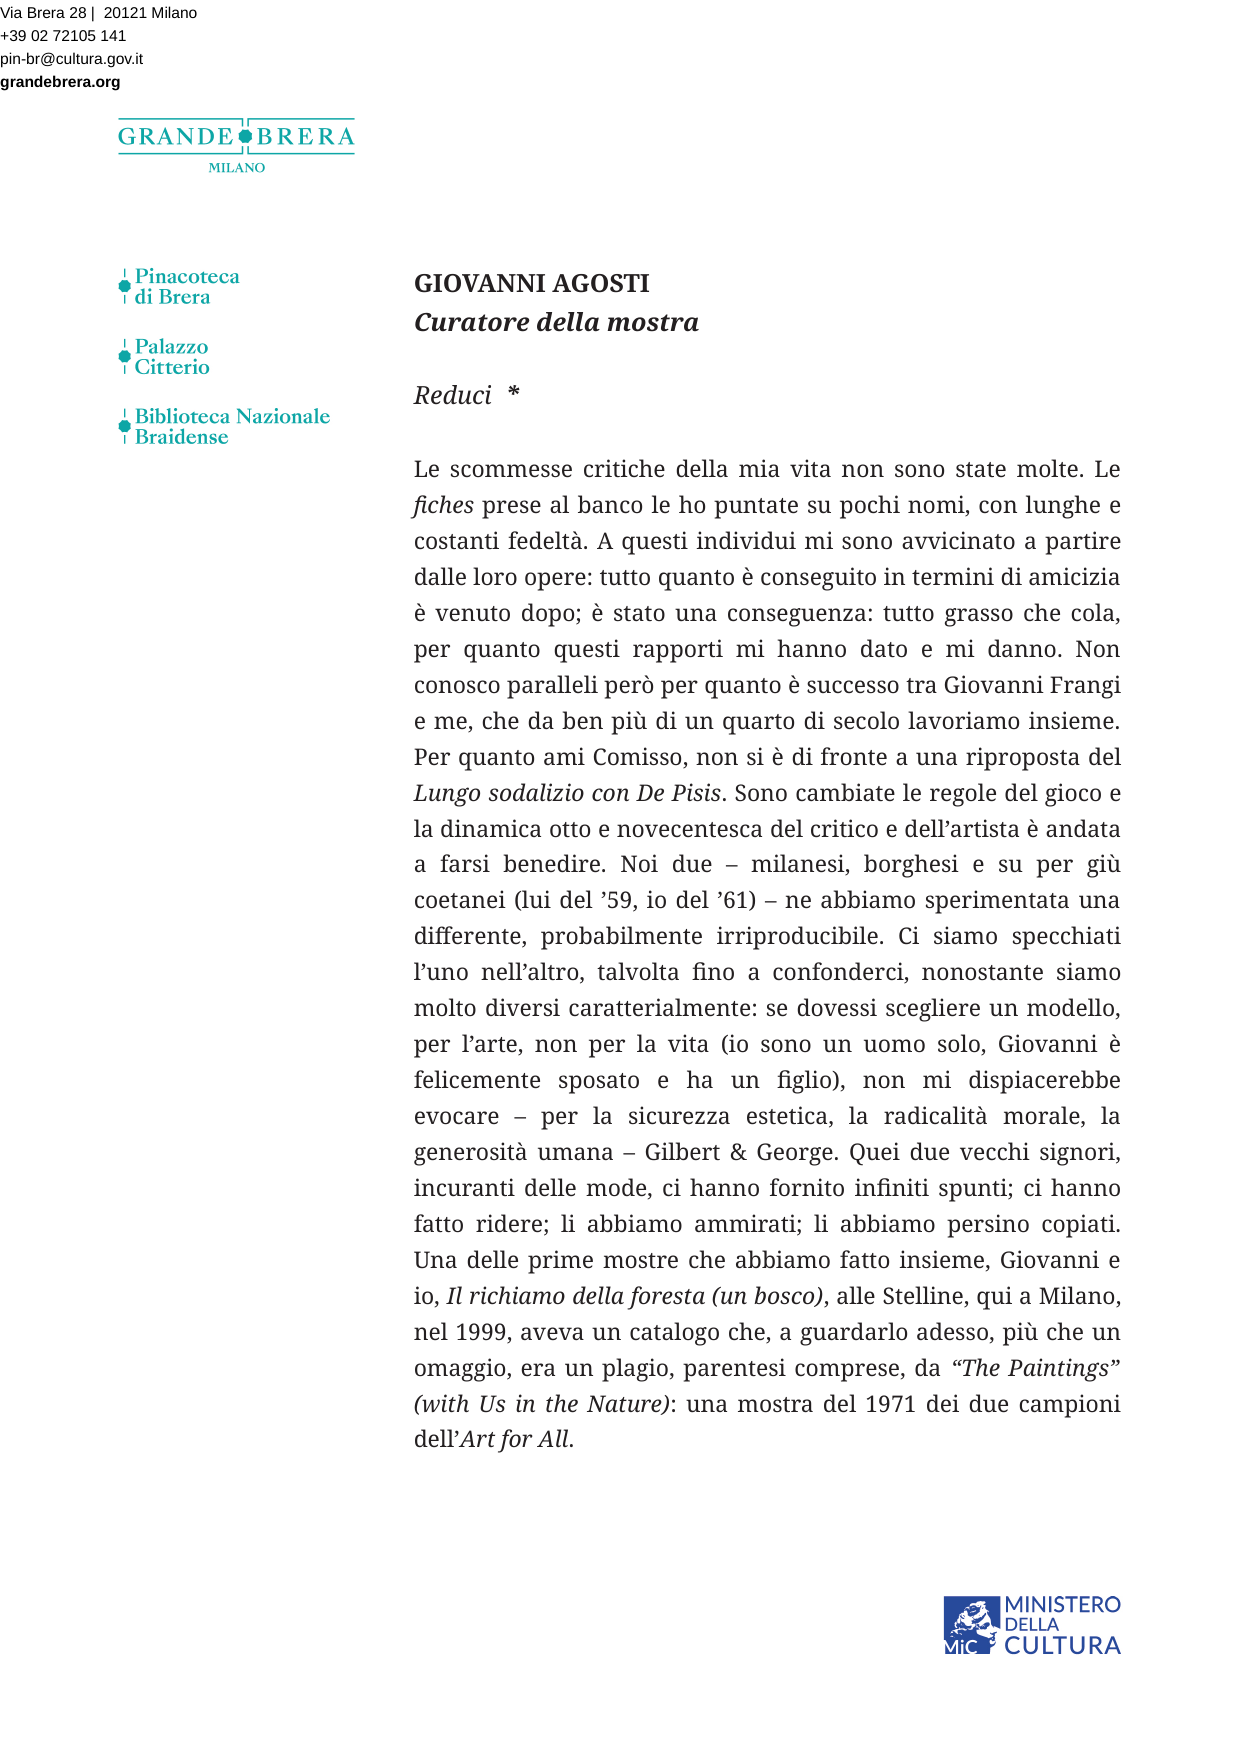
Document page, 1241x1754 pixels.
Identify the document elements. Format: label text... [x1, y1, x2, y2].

text Reduci * [413, 378, 1122, 412]
text Curatore della mostra [413, 304, 1122, 338]
picture [0, 0, 355, 444]
picture [943, 1596, 1238, 1745]
text GIOVANNI AGOSTI [413, 266, 883, 300]
text Le scommesse critiche della mia vita non sono state molte. Le fiches prese al banco le ho puntate su pochi nomi, con lunghe e costanti fedeltà. A questi individui mi sono avvicinato a partire dalle loro opere: tutto quanto è conseguito in termini di amicizia è venuto dopo; è stato una conseguenza: tutto grasso che cola, per quanto questi rapporti mi hanno dato e mi danno. Non conosco paralleli però per quanto è successo tra Giovanni Frangi e me, che da ben più di un quarto di secolo lavoriamo insieme. Per quanto ami Comisso, non si è di fronte a una riproposta del Lungo sodalizio con De Pisis. Sono cambiate le regole del gioco e la dinamica otto e novecentesca del critico e dell’artista è andata a farsi benedire. Noi due – milanesi, borghesi e su per giù coetanei (lui del ’59, io del ’61) – ne abbiamo sperimentata una differente, probabilmente irriproducibile. Ci siamo specchiati l’uno nell’altro, talvolta fino a confonderci, nonostante siamo molto diversi caratterialmente: se dovessi scegliere un modello, per l’arte, non per la vita (io sono un uomo solo, Giovanni è felicemente sposato e ha un figlio), non mi dispiacerebbe evocare – per la sicurezza estetica, la radicalità morale, la generosità umana – Gilbert & George. Quei due vecchi signori, incuranti delle mode, ci hanno fornito infiniti spunti; ci hanno fatto ridere; li abbiamo ammirati; li abbiamo persino copiati. Una delle prime mostre che abbiamo fatto insieme, Giovanni e io, Il richiamo della foresta (un bosco), alle Stelline, qui a Milano, nel 1999, aveva un catalogo che, a guardarlo adesso, più che un omaggio, era un plagio, parentesi comprese, da “The Paintings” (with Us in the Nature): una mostra del 1971 dei due campioni dell’Art for All. [413, 453, 1122, 1455]
